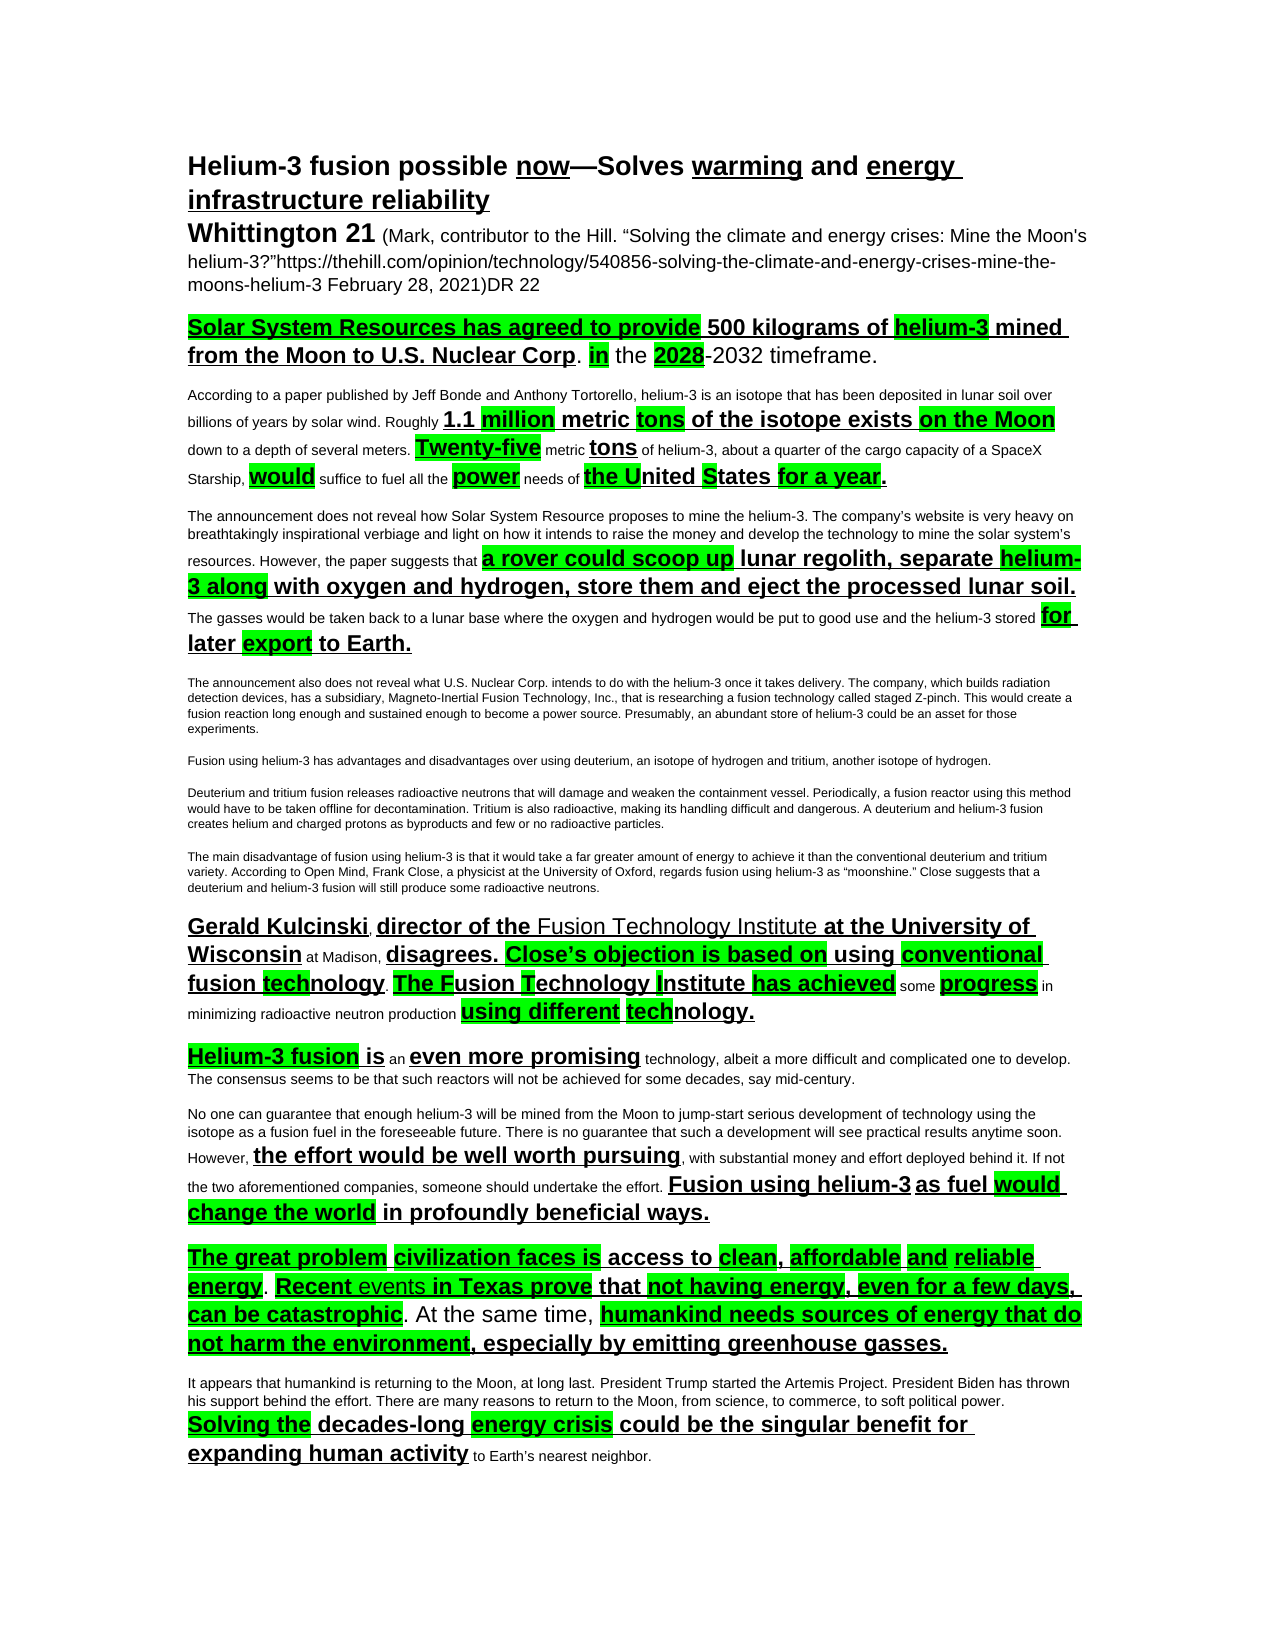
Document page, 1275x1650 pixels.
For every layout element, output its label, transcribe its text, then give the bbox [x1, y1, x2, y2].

text The announcement also does not reveal what U.S. Nuclear Corp. intends to do with the helium-3 once it takes delivery. The company, which builds radiation detection devices, has a subsidiary, Magneto-Inertial Fusion Technology, Inc., that is researching a fusion technology called staged Z-pinch. This would create a fusion reaction long enough and sustained enough to become a power source. Presumably, an abundant store of helium-3 could be an asset for those experiments. [187, 675, 1087, 736]
text No one can guarantee that enough helium-3 will be mined from the Moon to jump-start serious development of technology using the isotope as a fusion fuel in the foreseeable future. There is no guarantee that such a development will see practical results anytime soon. However, the effort would be well worth pursuing, with substantial money and effort deployed behind it. If not the two aforementioned companies, someone should undertake the effort. Fusion using helium-3 as fuel would change the world in profoundly beneficial ways. [187, 1105, 1087, 1225]
text The great problem civilization faces is access to clean, affordable and reliable energy. Recent events in Texas prove that not having energy, even for a few days, can be catastrophic. At the same time, humankind needs sources of energy that do not harm the environment, especially by emitting greenhouse gasses. [187, 1244, 1087, 1356]
subtitle Helium-3 fusion possible now—Solves warming and energy infrastructure reliability [187, 150, 1087, 215]
text Whittington 21 (Mark, contributor to the Hill. “Solving the climate and energy crises: Mine the Moon's helium-3?”https://thehill.com/opinion/technology/540856-solving-the-climate-and-energy-crises-mine-the-moons-helium-3 February 28, 2021)DR 22 [187, 217, 1087, 295]
text Gerald Kulcinski, director of the Fusion Technology Institute at the University of Wisconsin at Madison, disagrees. Close’s objection is based on using conventional fusion technology. The Fusion Technology Institute has achieved some progress in minimizing radioactive neutron production using different technology. [187, 913, 1087, 1024]
text Deuterium and tritium fusion releases radioactive neutrons that will damage and weaken the containment vessel. Periodically, a fusion reactor using this method would have to be taken offline for decontamination. Tritium is also radioactive, making its handling difficult and dangerous. A deuterium and helium-3 fusion creates helium and charged protons as byproducts and few or no radioactive particles. [187, 786, 1087, 832]
text According to a paper published by Jeff Bonde and Anthony Tortorello, helium-3 is an isotope that has been deposited in lunar soil over billions of years by solar wind. Roughly 1.1 million metric tons of the isotope exists on the Moon down to a depth of several meters. Twenty-five metric tons of helium-3, about a quarter of the cargo capacity of a SpaceX Starship, would suffice to fuel all the power needs of the United States for a year. [187, 387, 1087, 489]
text Helium-3 fusion is an even more promising technology, albeit a more difficult and complicated one to develop. The consensus seems to be that such reactors will not be achieved for some decades, say mid-century. [187, 1043, 1087, 1087]
text It appears that humankind is returning to the Moon, at long last. President Trump started the Artemis Project. President Biden has thrown his support behind the effort. There are many reasons to return to the Moon, from science, to commerce, to soft political power. Solving the decades-long energy crisis could be the singular benefit for expanding human activity to Earth’s nearest neighbor. [187, 1374, 1087, 1466]
text The announcement does not reveal how Solar System Resource proposes to mine the helium-3. The company’s website is very heavy on breathtakingly inspirational verbiage and light on how it intends to raise the money and develop the technology to mine the solar system’s resources. However, the paper suggests that a rover could scoop up lunar regolith, separate helium-3 along with oxygen and hydrogen, store them and eject the processed lunar soil. The gasses would be taken back to a lunar base where the oxygen and hydrogen would be put to good use and the helium-3 stored for later export to Earth. [187, 508, 1087, 656]
text Solar System Resources has agreed to provide 500 kilograms of helium-3 mined from the Moon to U.S. Nuclear Corp. in the 2028-2032 timeframe. [187, 313, 1087, 368]
text Fusion using helium-3 has advantages and disadvantages over using deuterium, an isotope of hydrogen and tritium, another isotope of hydrogen. [187, 754, 1087, 768]
text The main disadvantage of fusion using helium-3 is that it would take a far greater amount of energy to achieve it than the conventional deuterium and tritium variety. According to Open Mind, Frank Close, a physicist at the University of Oxford, regards fusion using helium-3 as “moonshine.” Close suggests that a deuterium and helium-3 fusion will still produce some radioactive neutrons. [187, 849, 1087, 895]
